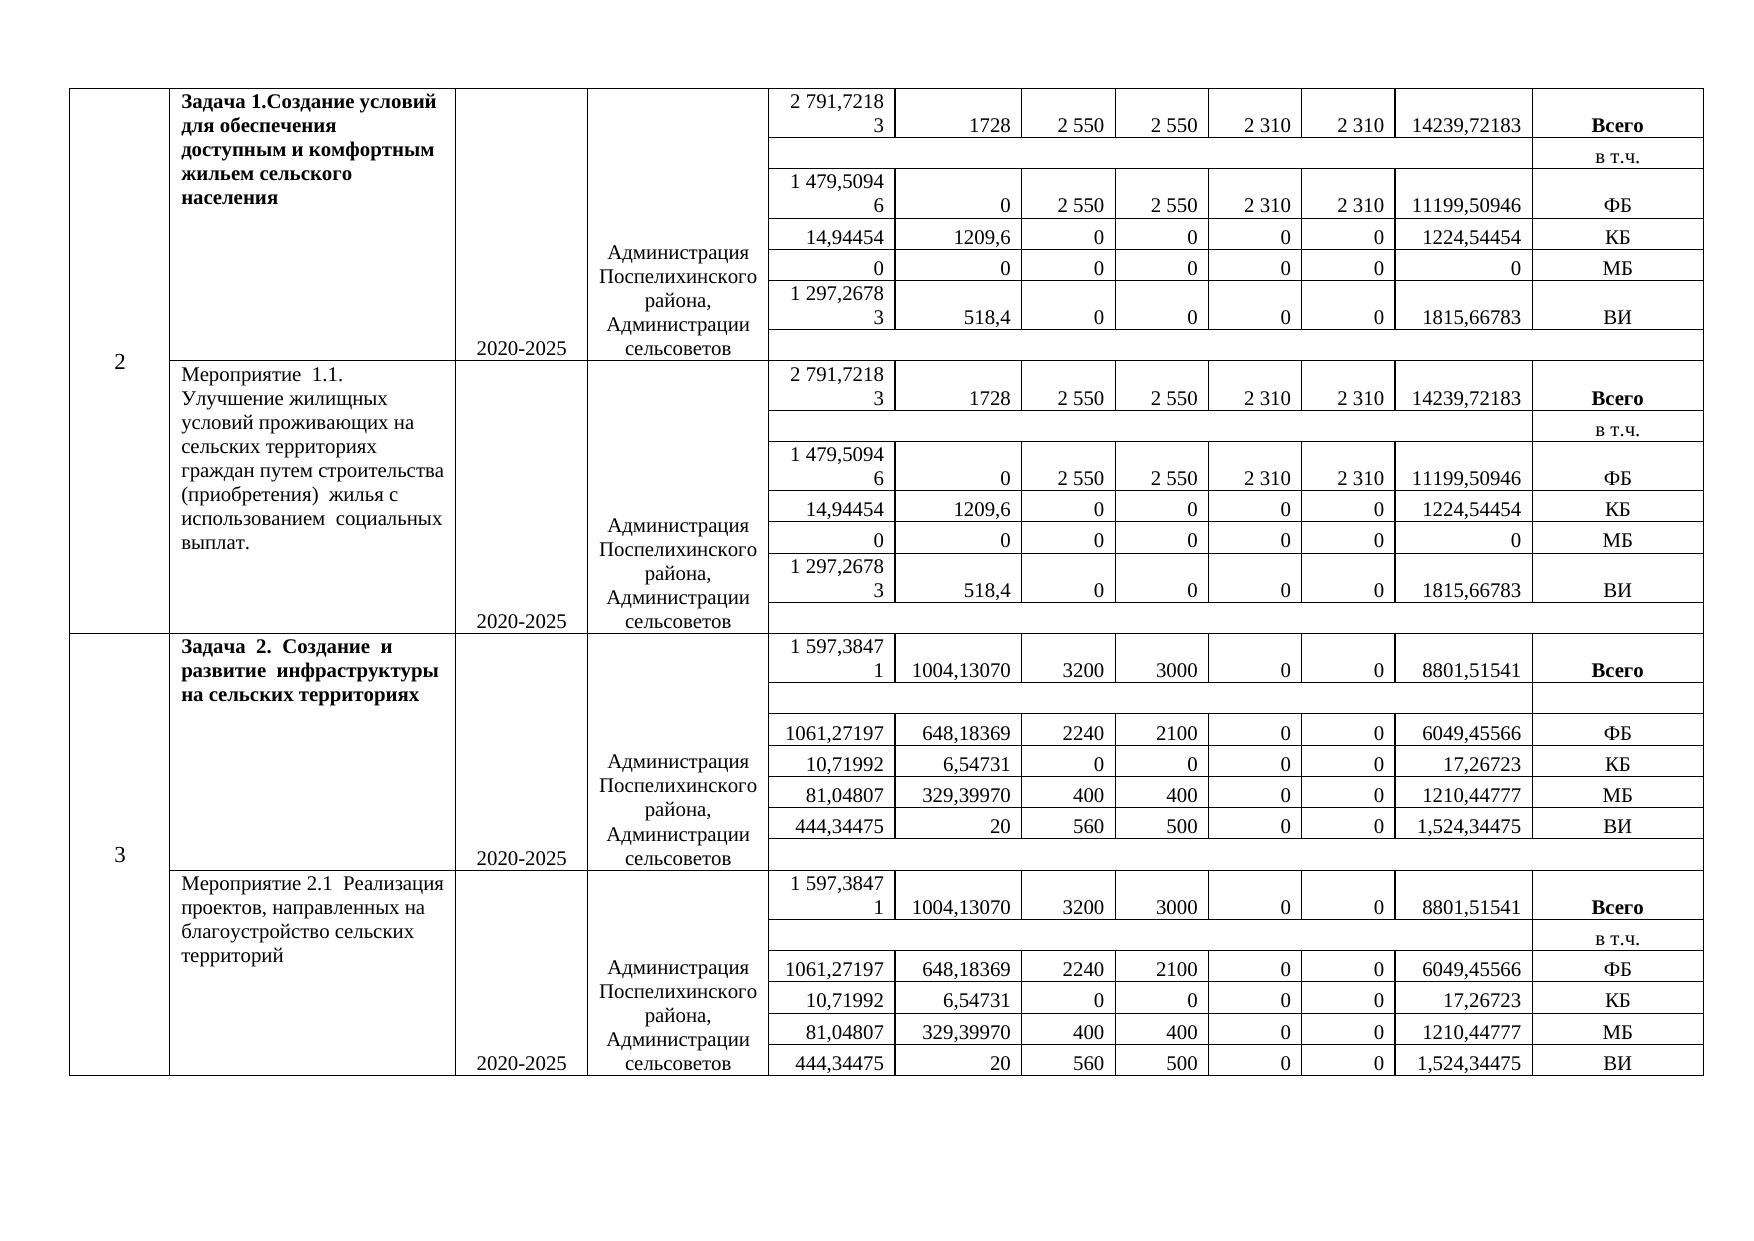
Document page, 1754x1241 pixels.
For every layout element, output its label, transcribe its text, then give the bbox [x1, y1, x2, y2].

table_cell 3 [70, 634, 169, 1075]
table_cell 1 597,38471 [769, 634, 894, 682]
table_cell 3200 [1022, 871, 1115, 919]
table_cell 0 [1302, 951, 1394, 981]
table_cell [769, 138, 1532, 168]
table_cell 0 [1116, 746, 1208, 776]
table_cell 0 [1116, 491, 1208, 521]
table_cell 0 [1302, 1014, 1394, 1044]
table_cell 444,34475 [769, 808, 894, 838]
table_cell Всего [1533, 634, 1703, 682]
table_cell 2 310 [1302, 89, 1394, 137]
table_cell 2 550 [1116, 361, 1208, 409]
table_cell 0 [896, 522, 1021, 552]
table_cell 1004,13070 [896, 871, 1021, 919]
table_cell 0 [1209, 777, 1301, 807]
table_cell 81,04807 [769, 1014, 894, 1044]
table_cell 2240 [1022, 951, 1115, 981]
table_cell 0 [1209, 634, 1301, 682]
table_cell 0 [1209, 491, 1301, 521]
table_cell 2 [70, 89, 169, 633]
table_cell 1728 [896, 89, 1021, 137]
table_cell 0 [1302, 219, 1394, 249]
table_cell 17,26723 [1396, 982, 1532, 1012]
table_cell 20 [896, 808, 1021, 838]
table_cell 1815,66783 [1396, 554, 1532, 602]
table_cell 2 550 [1022, 169, 1115, 217]
table_cell 6,54731 [896, 982, 1021, 1012]
table_cell 0 [1022, 250, 1115, 280]
table_cell МБ [1533, 250, 1703, 280]
table_cell 0 [1116, 554, 1208, 602]
table_cell [769, 603, 1703, 633]
table_cell 648,18369 [896, 951, 1021, 981]
table_cell 0 [1302, 281, 1394, 329]
table_cell 2 310 [1209, 89, 1301, 137]
table_cell 2 550 [1022, 89, 1115, 137]
table_cell 400 [1022, 777, 1115, 807]
table_cell 0 [1302, 777, 1394, 807]
table_cell 0 [1209, 522, 1301, 552]
table_cell 0 [896, 442, 1021, 490]
table_cell [769, 683, 1532, 713]
table_cell 11199,50946 [1396, 169, 1532, 217]
table_cell 0 [1022, 491, 1115, 521]
table_cell 400 [1022, 1014, 1115, 1044]
table_cell ФБ [1533, 442, 1703, 490]
table_cell 329,39970 [896, 1014, 1021, 1044]
table_cell 400 [1116, 1014, 1208, 1044]
table_cell 444,34475 [769, 1045, 894, 1075]
table_cell 0 [1302, 522, 1394, 552]
table_cell 2 310 [1302, 442, 1394, 490]
table_cell ВИ [1533, 554, 1703, 602]
table_cell 2240 [1022, 714, 1115, 744]
table_cell 1004,13070 [896, 634, 1021, 682]
table_cell ВИ [1533, 281, 1703, 329]
table_cell 0 [1302, 746, 1394, 776]
table_cell 0 [1302, 982, 1394, 1012]
table_cell 648,18369 [896, 714, 1021, 744]
table_cell 0 [1116, 982, 1208, 1012]
table_cell 0 [1302, 714, 1394, 744]
table_cell 2020-2025 [456, 361, 587, 633]
table_cell 2020-2025 [456, 871, 587, 1075]
table_cell 0 [1209, 554, 1301, 602]
table_cell 2020-2025 [456, 634, 587, 869]
table_cell 3200 [1022, 634, 1115, 682]
table_cell 0 [1209, 746, 1301, 776]
table_cell 1224,54454 [1396, 219, 1532, 249]
table_cell ФБ [1533, 714, 1703, 744]
table_cell в т.ч. [1533, 138, 1703, 168]
table_cell 0 [1209, 982, 1301, 1012]
table_cell 1815,66783 [1396, 281, 1532, 329]
table_cell КБ [1533, 219, 1703, 249]
table_cell 0 [1209, 808, 1301, 838]
table_cell 14,94454 [769, 219, 894, 249]
table_cell 2 310 [1209, 169, 1301, 217]
table_cell 14239,72183 [1396, 361, 1532, 409]
table_cell в т.ч. [1533, 411, 1703, 441]
table_cell 0 [1209, 1014, 1301, 1044]
table_cell ФБ [1533, 951, 1703, 981]
table_cell ФБ [1533, 169, 1703, 217]
table_cell 2 550 [1116, 442, 1208, 490]
table_cell 2 791,72183 [769, 361, 894, 409]
table_cell КБ [1533, 982, 1703, 1012]
table_cell 3000 [1116, 634, 1208, 682]
table_cell 0 [1209, 281, 1301, 329]
table_cell ВИ [1533, 1045, 1703, 1075]
table_cell 2100 [1116, 714, 1208, 744]
table_cell 1 479,50946 [769, 169, 894, 217]
table_cell 560 [1022, 1045, 1115, 1075]
table_cell 17,26723 [1396, 746, 1532, 776]
table_cell 2 791,72183 [769, 89, 894, 137]
table_cell 0 [1022, 982, 1115, 1012]
table_cell 1 297,26783 [769, 554, 894, 602]
table_cell 0 [1209, 714, 1301, 744]
table_cell 6049,45566 [1396, 951, 1532, 981]
table_cell 0 [1302, 1045, 1394, 1075]
table_cell ВИ [1533, 808, 1703, 838]
table_cell 0 [896, 250, 1021, 280]
table_cell 0 [1209, 1045, 1301, 1075]
table_cell [769, 411, 1532, 441]
table_cell 0 [896, 169, 1021, 217]
table_cell Администрация Поспелихинского района, Администрации сельсоветов [588, 361, 768, 633]
table_cell 2 550 [1022, 442, 1115, 490]
table_cell 2 310 [1302, 169, 1394, 217]
table_cell 500 [1116, 1045, 1208, 1075]
table_cell Всего [1533, 871, 1703, 919]
table_cell 1210,44777 [1396, 1014, 1532, 1044]
table_cell в т.ч. [1533, 920, 1703, 950]
table_cell 81,04807 [769, 777, 894, 807]
table_cell 0 [1022, 281, 1115, 329]
table_cell 14239,72183 [1396, 89, 1532, 137]
table_cell 0 [1022, 522, 1115, 552]
table_cell 0 [1302, 554, 1394, 602]
table_cell 0 [1302, 808, 1394, 838]
table_cell Администрация Поспелихинского района, Администрации сельсоветов [588, 89, 768, 360]
table_cell 0 [769, 522, 894, 552]
table_cell 2 310 [1302, 361, 1394, 409]
table_cell КБ [1533, 746, 1703, 776]
table_cell 0 [1209, 871, 1301, 919]
table_cell 0 [1022, 746, 1115, 776]
table_cell 0 [1209, 219, 1301, 249]
table_cell 0 [1302, 871, 1394, 919]
table_cell 0 [1116, 281, 1208, 329]
table_cell 518,4 [896, 554, 1021, 602]
table_cell 0 [1209, 250, 1301, 280]
table_cell 1209,6 [896, 219, 1021, 249]
table_cell КБ [1533, 491, 1703, 521]
table_cell 1,524,34475 [1396, 808, 1532, 838]
table_cell 1 597,38471 [769, 871, 894, 919]
table_cell Задача 2. Создание и развитие инфраструктуры на сельских территориях [170, 634, 455, 869]
table_cell 500 [1116, 808, 1208, 838]
table_cell 3000 [1116, 871, 1208, 919]
table_cell 20 [896, 1045, 1021, 1075]
table_cell МБ [1533, 522, 1703, 552]
table_cell 1,524,34475 [1396, 1045, 1532, 1075]
table_cell 10,71992 [769, 982, 894, 1012]
table_cell 2 550 [1116, 169, 1208, 217]
table_cell Задача 1.Создание условий для обеспечения доступным и комфортным жильем сельского населения [170, 89, 455, 360]
table_cell 8801,51541 [1396, 871, 1532, 919]
table_cell 6049,45566 [1396, 714, 1532, 744]
table_cell 0 [1302, 250, 1394, 280]
table_cell 2100 [1116, 951, 1208, 981]
table_cell Мероприятие 1.1. Улучшение жилищных условий проживающих на сельских территориях граждан путем строительства (приобретения) жилья с использованием социальных выплат. [170, 361, 455, 633]
table_cell 1 297,26783 [769, 281, 894, 329]
table_cell 1224,54454 [1396, 491, 1532, 521]
table_cell Всего [1533, 361, 1703, 409]
table_cell Мероприятие 2.1 Реализация проектов, направленных на благоустройство сельских территорий [170, 871, 455, 1075]
table_cell 2020-2025 [456, 89, 587, 360]
table_cell МБ [1533, 777, 1703, 807]
table_cell МБ [1533, 1014, 1703, 1044]
table_cell 0 [1396, 250, 1532, 280]
table_cell 400 [1116, 777, 1208, 807]
table_cell 0 [769, 250, 894, 280]
table_cell [769, 920, 1532, 950]
table_cell Всего [1533, 89, 1703, 137]
table_cell 0 [1022, 219, 1115, 249]
table_cell 1061,27197 [769, 951, 894, 981]
table_cell 0 [1116, 219, 1208, 249]
table_cell 11199,50946 [1396, 442, 1532, 490]
table_cell 0 [1302, 491, 1394, 521]
table_cell 518,4 [896, 281, 1021, 329]
table_cell Администрация Поспелихинского района, Администрации сельсоветов [588, 871, 768, 1075]
table_cell 329,39970 [896, 777, 1021, 807]
table_cell 2 550 [1116, 89, 1208, 137]
table_cell 14,94454 [769, 491, 894, 521]
table_cell 6,54731 [896, 746, 1021, 776]
table_cell 0 [1022, 554, 1115, 602]
table_cell Администрация Поспелихинского района, Администрации сельсоветов [588, 634, 768, 869]
table_cell 1209,6 [896, 491, 1021, 521]
table_cell [769, 330, 1703, 360]
table_cell 10,71992 [769, 746, 894, 776]
table_cell 2 310 [1209, 442, 1301, 490]
table_cell 0 [1396, 522, 1532, 552]
table_cell [1533, 683, 1703, 713]
table_cell 8801,51541 [1396, 634, 1532, 682]
table_cell 2 550 [1022, 361, 1115, 409]
table_cell 1728 [896, 361, 1021, 409]
table_cell 0 [1209, 951, 1301, 981]
table_cell [769, 839, 1703, 869]
table_cell 560 [1022, 808, 1115, 838]
table_cell 2 310 [1209, 361, 1301, 409]
table_cell 1061,27197 [769, 714, 894, 744]
table_cell 1 479,50946 [769, 442, 894, 490]
table_cell 0 [1116, 250, 1208, 280]
table_cell 0 [1116, 522, 1208, 552]
table_cell 0 [1302, 634, 1394, 682]
table_cell 1210,44777 [1396, 777, 1532, 807]
